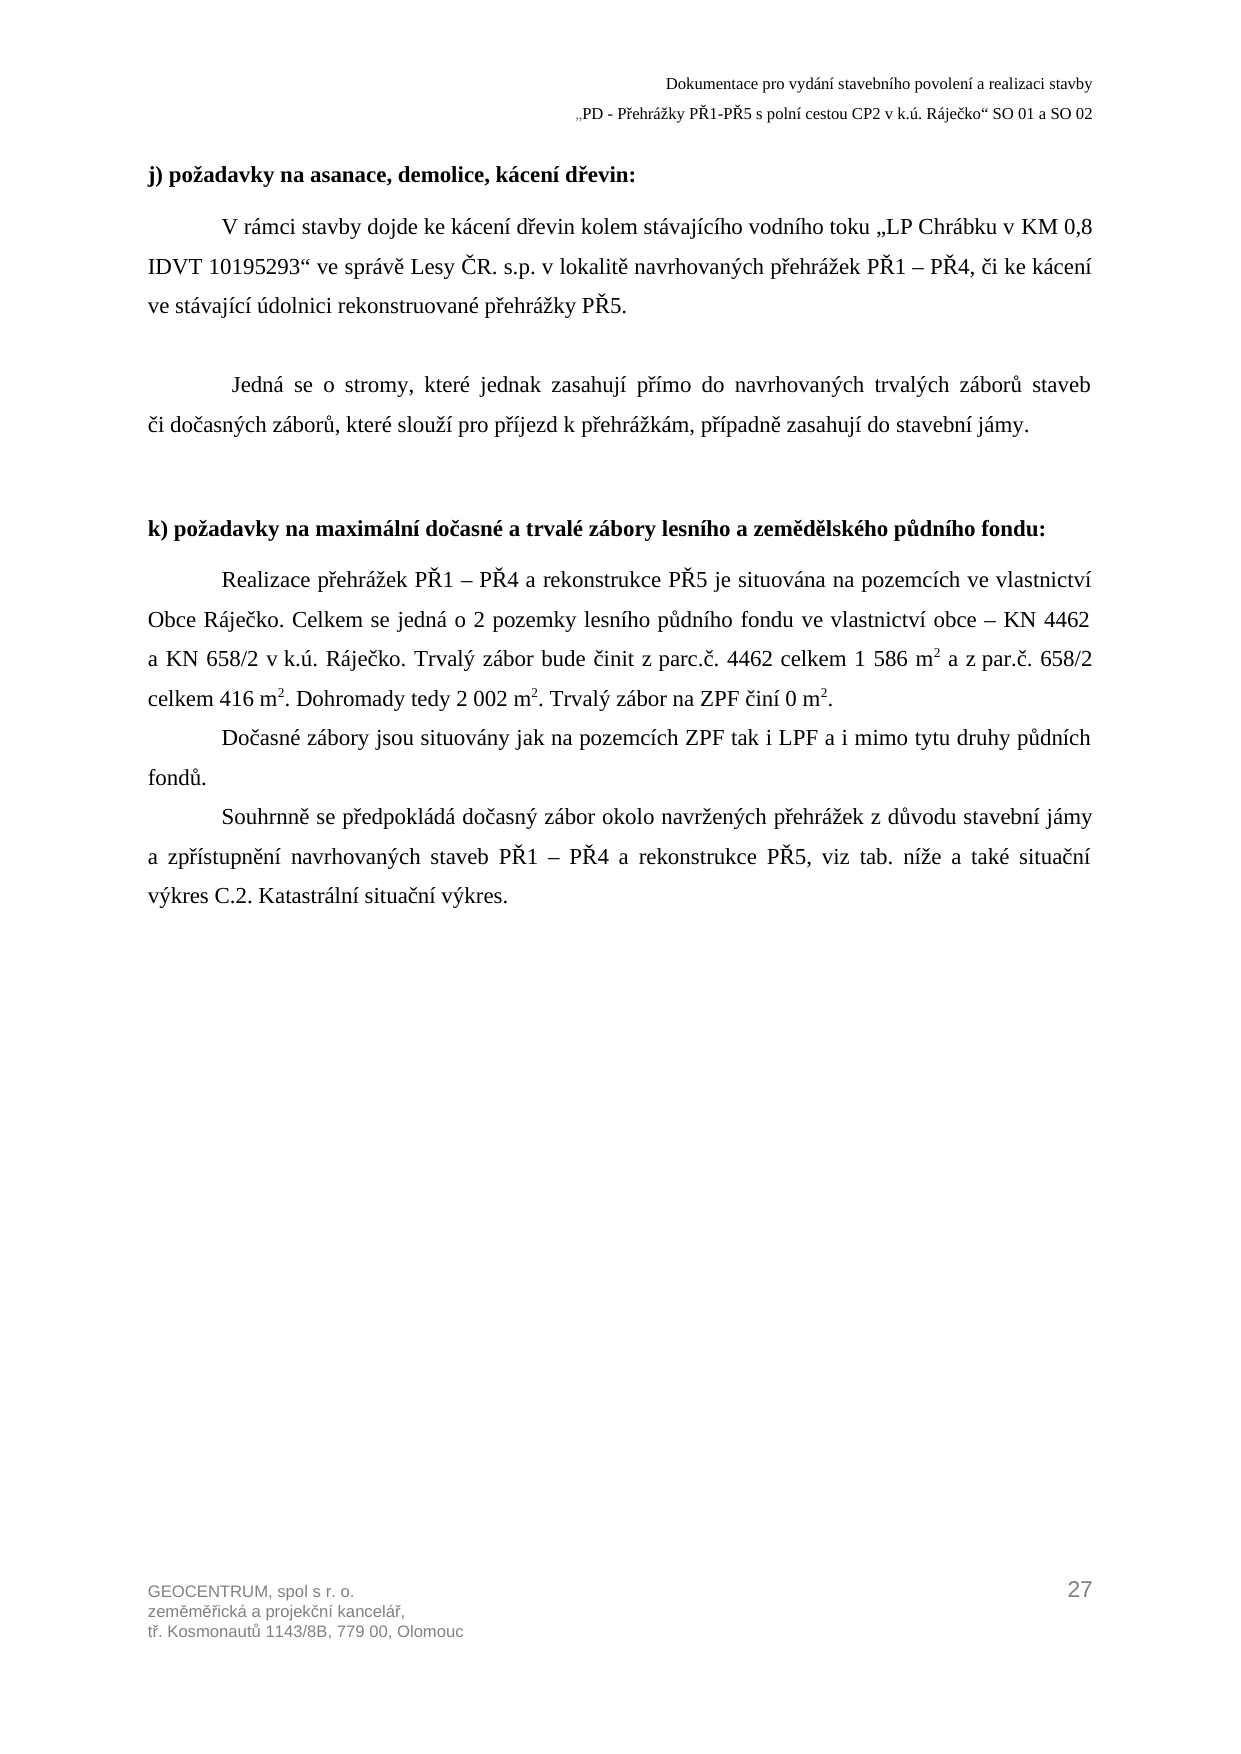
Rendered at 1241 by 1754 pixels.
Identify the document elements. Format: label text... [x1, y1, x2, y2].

subtitle j) požadavky na asanace, demolice, kácení dřevin: [148, 161, 1092, 188]
text V rámci stavby dojde ke kácení dřevin kolem stávajícího vodního toku „LP Chrábku v KM 0,8 IDVT 10195293“ ve správě Lesy ČR. s.p. v lokalitě navrhovaných přehrážek PŘ1 – PŘ4, či ke kácení ve stávající údolnici rekonstruované přehrážky PŘ5. [148, 213, 1092, 318]
text Jedná se o stromy, které jednak zasahují přímo do navrhovaných trvalých záborů staveb či dočasných záborů, které slouží pro příjezd k přehrážkám, případně zasahují do stavební jámy. [148, 371, 1092, 437]
text Realizace přehrážek PŘ1 – PŘ4 a rekonstrukce PŘ5 je situována na pozemcích ve vlastnictví Obce Ráječko. Celkem se jedná o 2 pozemky lesního půdního fondu ve vlastnictví obce – KN 4462 a KN 658/2 v k.ú. Ráječko. Trvalý zábor bude činit z parc.č. 4462 celkem 1 586 m2 a z par.č. 658/2 celkem 416 m2. Dohromady tedy 2 002 m2. Trvalý zábor na ZPF činí 0 m2. [148, 567, 1092, 711]
text Dočasné zábory jsou situovány jak na pozemcích ZPF tak i LPF a i mimo tytu druhy půdních fondů. [148, 724, 1092, 790]
text Souhrnně se předpokládá dočasný zábor okolo navržených přehrážek z důvodu stavební jámy a zpřístupnění navrhovaných staveb PŘ1 – PŘ4 a rekonstrukce PŘ5, viz tab. níže a také situační výkres C.2. Katastrální situační výkres. [148, 803, 1092, 909]
subtitle k) požadavky na maximální dočasné a trvalé zábory lesního a zemědělského půdního fondu: [148, 514, 1092, 541]
